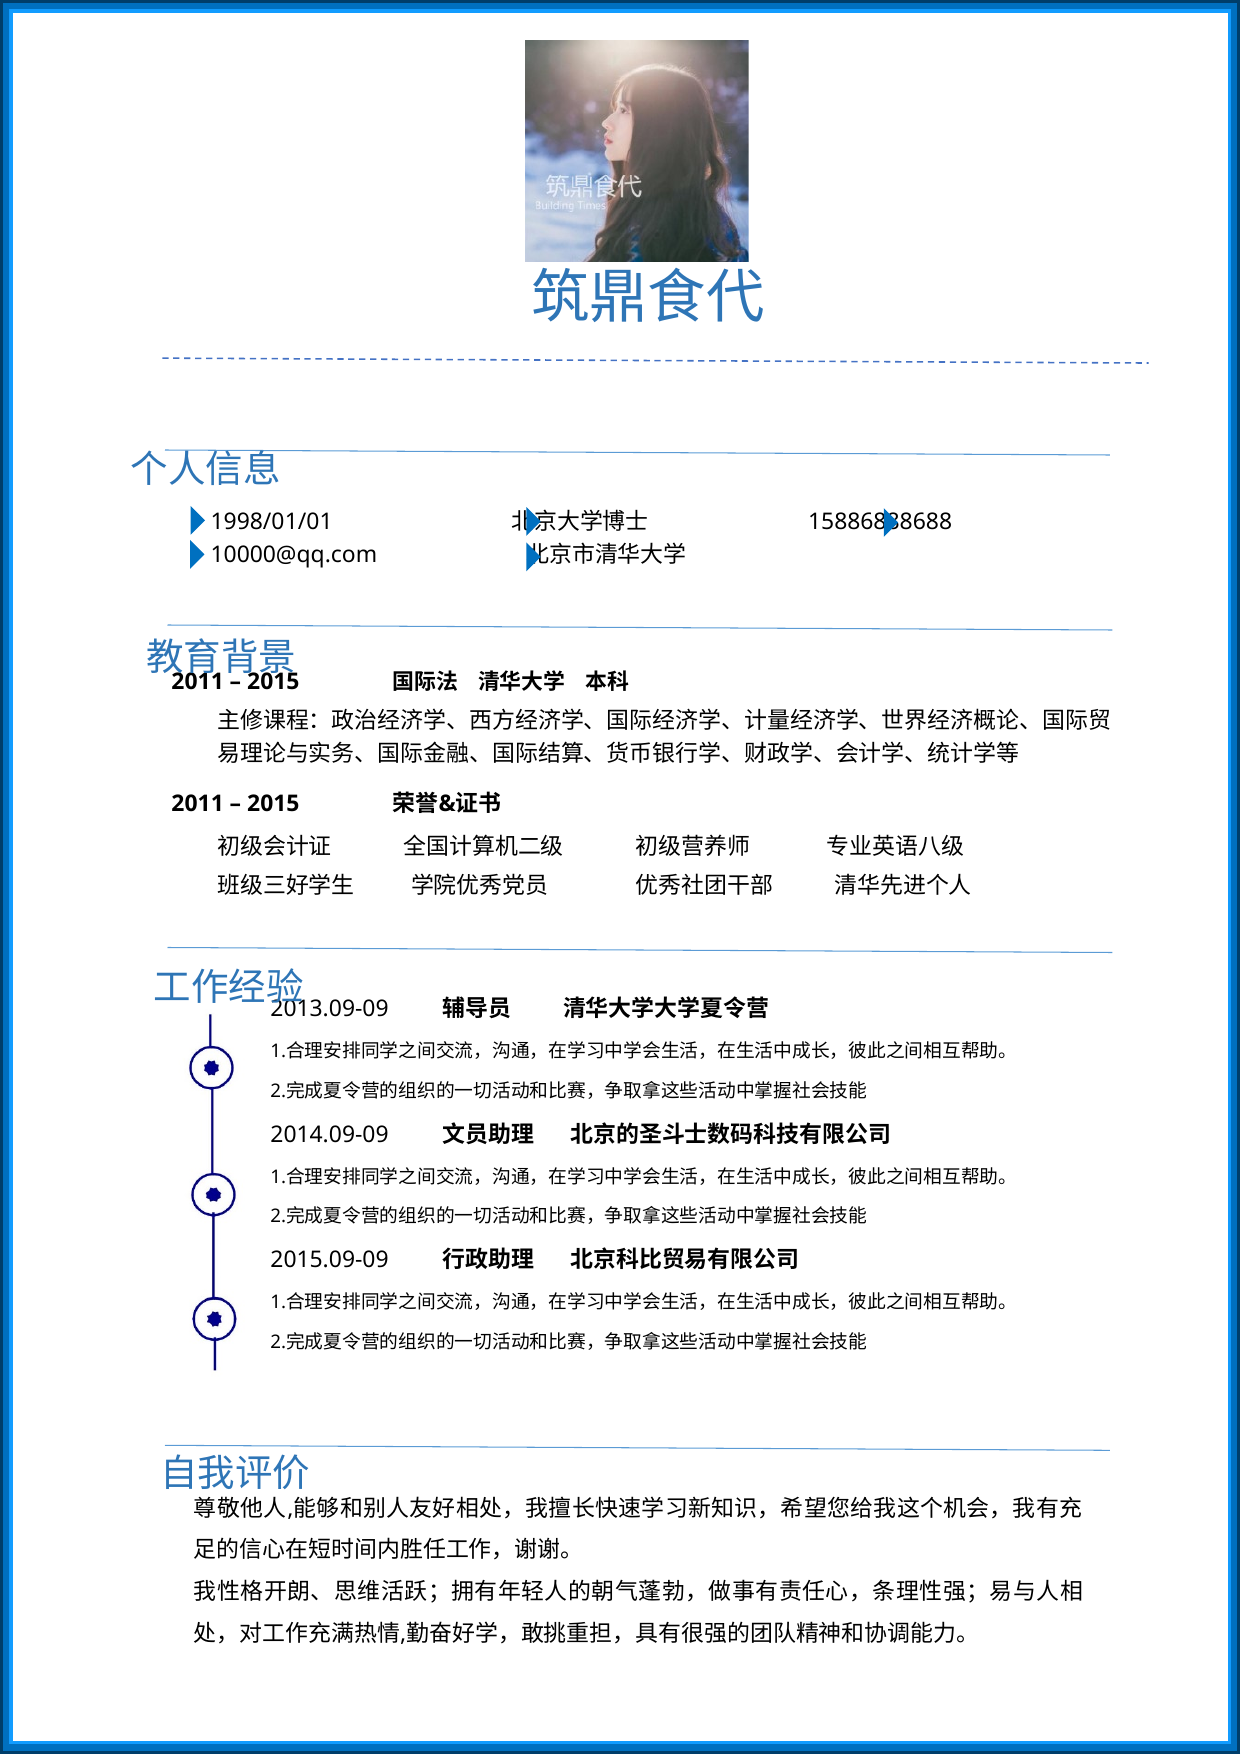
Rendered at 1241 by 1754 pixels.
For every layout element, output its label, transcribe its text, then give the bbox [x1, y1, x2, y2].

text 10000@qq.com 北京市清华大学 [187, 536, 1053, 569]
text 1998/01/01 北京大学博士 15886888688 [187, 503, 1053, 536]
picture [178, 1004, 247, 1381]
picture [525, 40, 749, 262]
